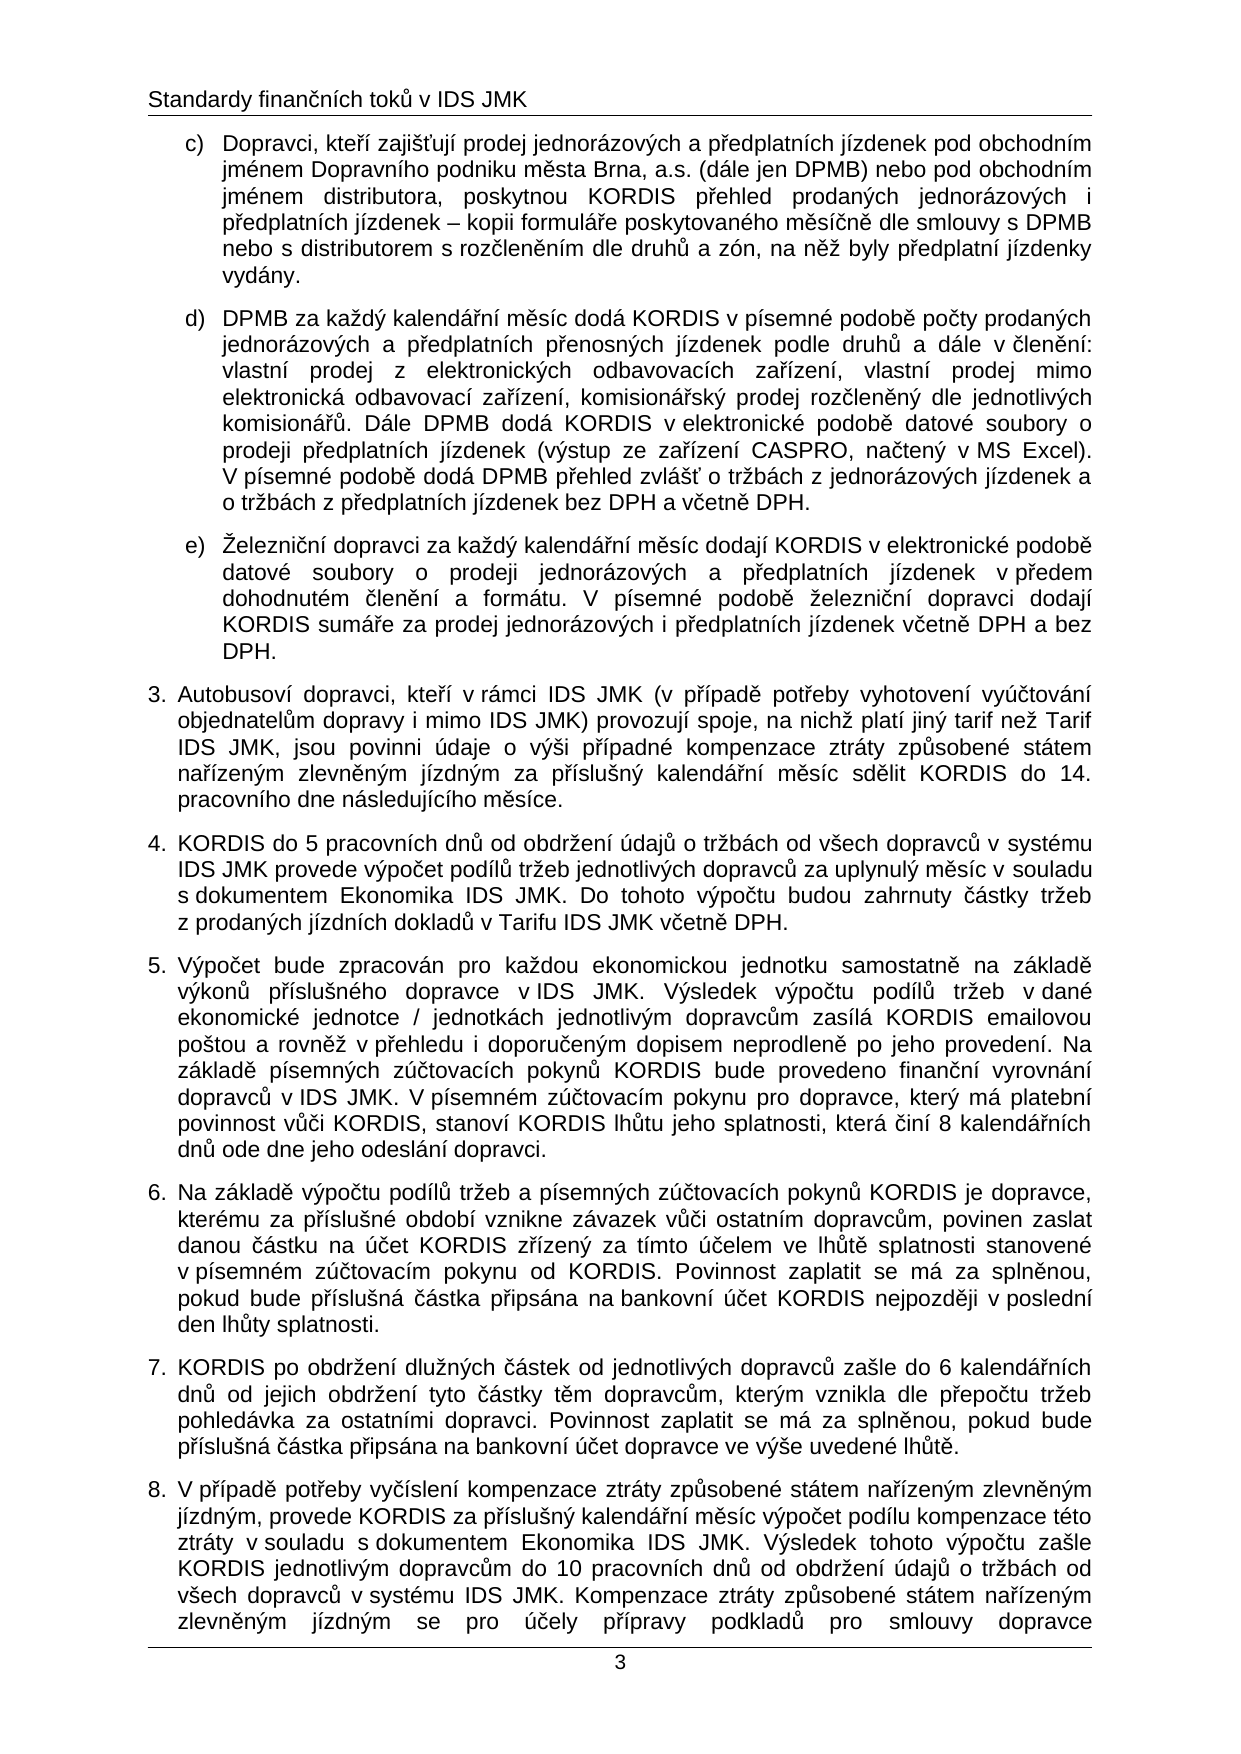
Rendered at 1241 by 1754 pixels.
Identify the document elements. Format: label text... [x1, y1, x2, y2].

text 5. Výpočet bude zpracován pro každou ekonomickou jednotku samostatně na základě výkonů příslušného dopravce v IDS JMK. Výsledek výpočtu podílů tržeb v dané ekonomické jednotce / jednotkách jednotlivým dopravcům zasílá KORDIS emailovou poštou a rovněž v přehledu i doporučeným dopisem neprodleně po jeho provedení. Na základě písemných zúčtovacích pokynů KORDIS bude provedeno finanční vyrovnání dopravců v IDS JMK. V písemném zúčtovacím pokynu pro dopravce, který má platební povinnost vůči KORDIS, stanoví KORDIS lhůtu jeho splatnosti, která činí 8 kalendářních dnů ode dne jeho odeslání dopravci. [148, 952, 1092, 1162]
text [148, 1476, 1092, 1634]
text d) DPMB za každý kalendářní měsíc dodá KORDIS v písemné podobě počty prodaných jednorázových a předplatních přenosných jízdenek podle druhů a dále v členění: vlastní prodej z elektronických odbavovacích zařízení, vlastní prodej mimo elektronická odbavovací zařízení, komisionářský prodej rozčleněný dle jednotlivých komisionářů. Dále DPMB dodá KORDIS v elektronické podobě datové soubory o prodeji předplatních jízdenek (výstup ze zařízení CASPRO, načtený v MS Excel). V písemné podobě dodá DPMB přehled zvlášť o tržbách z jednorázových jízdenek a o tržbách z předplatních jízdenek bez DPH a včetně DPH. [185, 305, 1092, 516]
text c) Dopravci, kteří zajišťují prodej jednorázových a předplatních jízdenek pod obchodním jménem Dopravního podniku města Brna, a.s. (dále jen DPMB) nebo pod obchodním jménem distributora, poskytnou KORDIS přehled prodaných jednorázových i předplatních jízdenek – kopii formuláře poskytovaného měsíčně dle smlouvy s DPMB nebo s distributorem s rozčleněním dle druhů a zón, na něž byly předplatní jízdenky vydány. [185, 130, 1092, 288]
text 4. KORDIS do 5 pracovních dnů od obdržení údajů o tržbách od všech dopravců v systému IDS JMK provede výpočet podílů tržeb jednotlivých dopravců za uplynulý měsíc v souladu s dokumentem Ekonomika IDS JMK. Do tohoto výpočtu budou zahrnuty částky tržeb z prodaných jízdních dokladů v Tarifu IDS JMK včetně DPH. [148, 829, 1092, 935]
text e) Železniční dopravci za každý kalendářní měsíc dodají KORDIS v elektronické podobě datové soubory o prodeji jednorázových a předplatních jízdenek v předem dohodnutém členění a formátu. V písemné podobě železniční dopravci dodají KORDIS sumáře za prodej jednorázových i předplatních jízdenek včetně DPH a bez DPH. [185, 532, 1092, 664]
text 3. Autobusoví dopravci, kteří v rámci IDS JMK (v případě potřeby vyhotovení vyúčtování objednatelům dopravy i mimo IDS JMK) provozují spoje, na nichž platí jiný tarif než Tarif IDS JMK, jsou povinni údaje o výši případné kompenzace ztráty způsobené státem nařízeným zlevněným jízdným za příslušný kalendářní měsíc sdělit KORDIS do 14. pracovního dne následujícího měsíce. [148, 681, 1092, 813]
text 7. KORDIS po obdržení dlužných částek od jednotlivých dopravců zašle do 6 kalendářních dnů od jejich obdržení tyto částky těm dopravcům, kterým vznikla dle přepočtu tržeb pohledávka za ostatními dopravci. Povinnost zaplatit se má za splněnou, pokud bude příslušná částka připsána na bankovní účet dopravce ve výše uvedené lhůtě. [148, 1354, 1092, 1459]
text 6. Na základě výpočtu podílů tržeb a písemných zúčtovacích pokynů KORDIS je dopravce, kterému za příslušné období vznikne závazek vůči ostatním dopravcům, povinen zaslat danou částku na účet KORDIS zřízený za tímto účelem ve lhůtě splatnosti stanovené v písemném zúčtovacím pokynu od KORDIS. Povinnost zaplatit se má za splněnou, pokud bude příslušná částka připsána na bankovní účet KORDIS nejpozději v poslední den lhůty splatnosti. [148, 1179, 1092, 1337]
